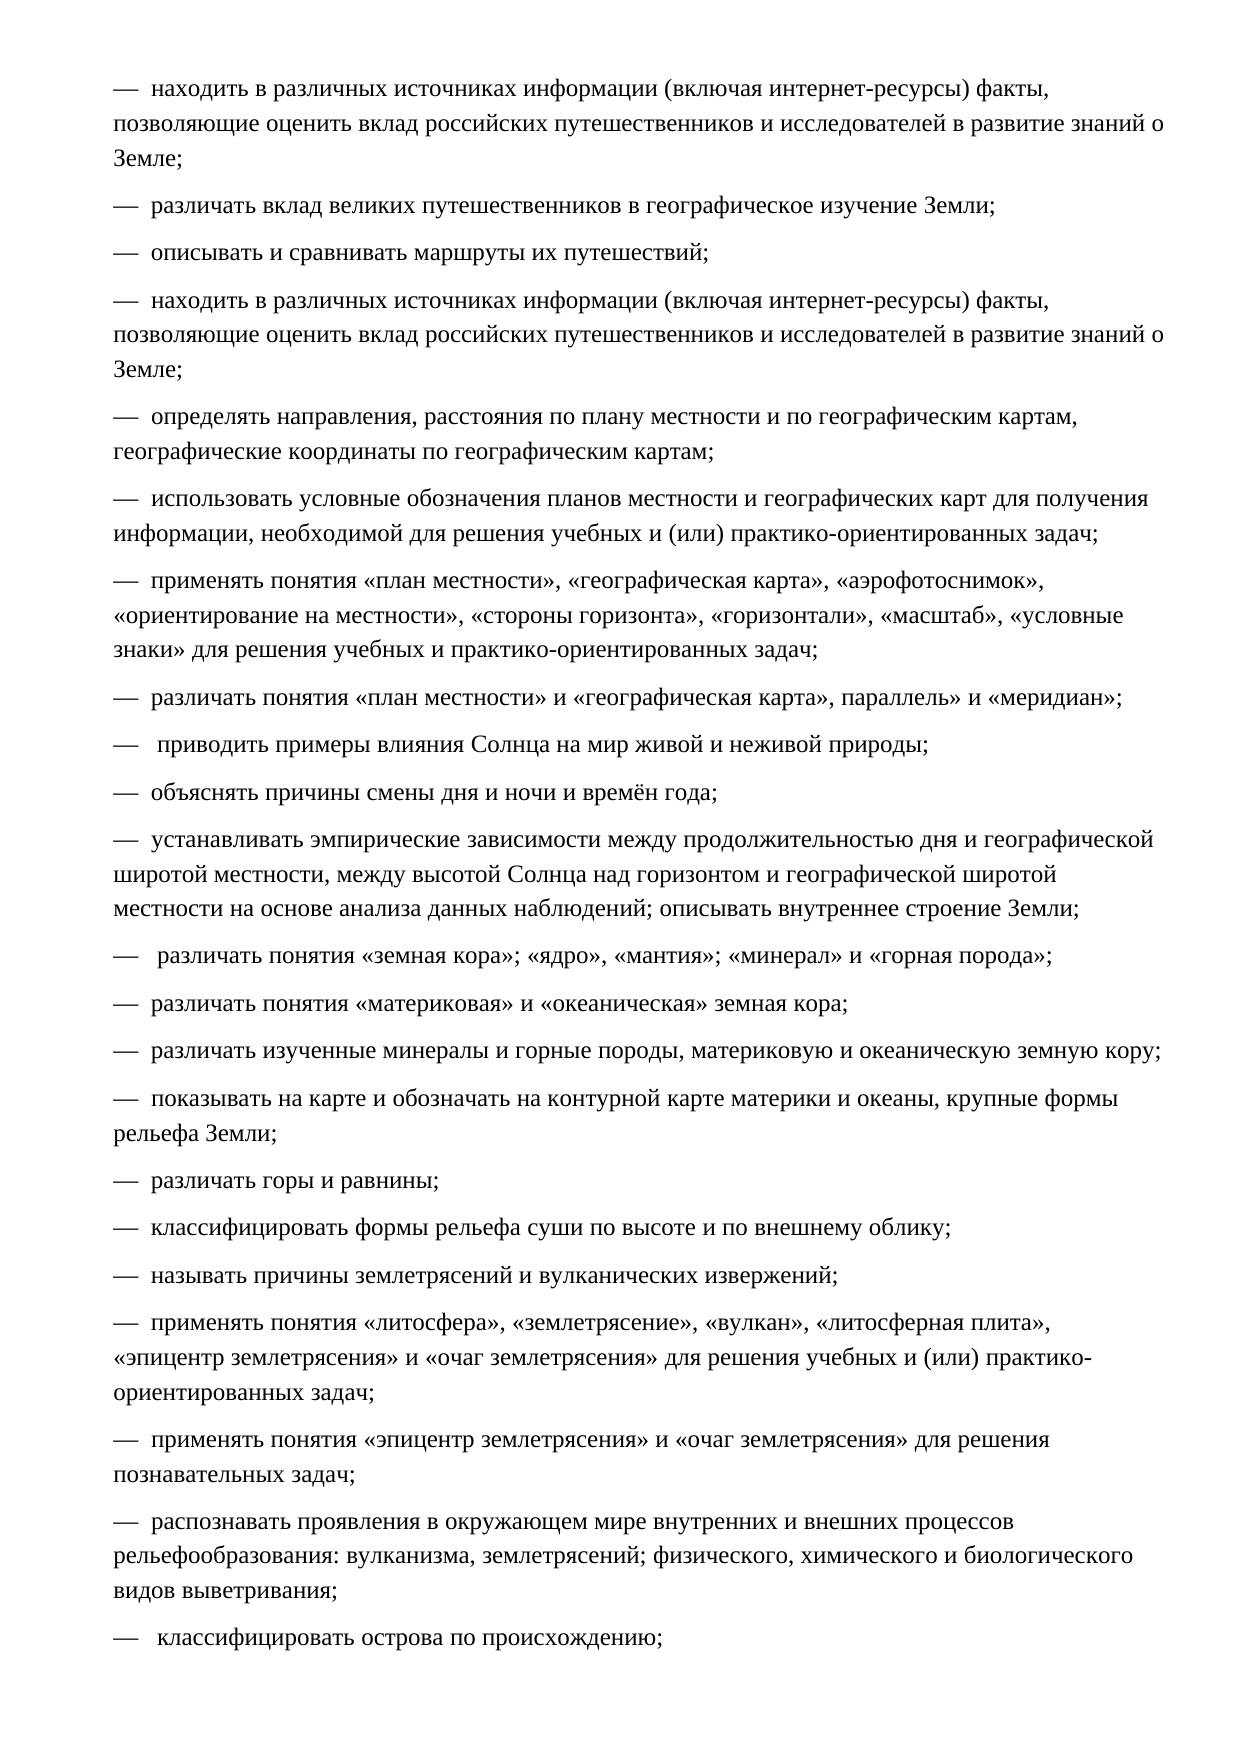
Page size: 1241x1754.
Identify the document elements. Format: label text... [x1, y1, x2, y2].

list различать горы и равнины; [113, 1165, 1182, 1193]
list различать изученные минералы и горные породы, материковую и океаническую земную кору; [113, 1036, 1182, 1064]
text «эпицентр землетрясения» и «очаг землетрясения» для решения учебных и (или) практико- ориентированных задач; [113, 1342, 1182, 1406]
list различать понятия «план местности» и «географическая карта», параллель» и «меридиан»; [113, 682, 1182, 710]
list применять понятия «эпицентр землетрясения» и «очаг землетрясения» для решения познавательных задач; [113, 1424, 1050, 1488]
list показывать на карте и обозначать на контурной карте материки и океаны, крупные формы рельефа Земли; [113, 1083, 1119, 1146]
list приводить примеры влияния Солнца на мир живой и неживой природы; [113, 729, 1182, 758]
list распознавать проявления в окружающем мире внутренних и внешних процессов рельефообразования: вулканизма, землетрясений; физического, химического и биологического видов выветривания; [113, 1506, 1134, 1604]
list устанавливать эмпирические зависимости между продолжительностью дня и географической широтой местности, между высотой Солнца над горизонтом и географической широтой местности на основе анализа данных наблюдений; описывать внутреннее строение Земли; [113, 824, 1154, 922]
list называть причины землетрясений и вулканических извержений; [113, 1260, 1182, 1288]
list определять направления, расстояния по плану местности и по географическим картам, географические координаты по географическим картам; [113, 401, 1079, 465]
list различать вклад великих путешественников в географическое изучение Земли; [113, 190, 1182, 219]
list различать понятия «материковая» и «океаническая» земная кора; [113, 988, 1182, 1017]
text «ориентирование на местности», «стороны горизонта», «горизонтали», «масштаб», «условные знаки» для решения учебных и практико-ориентированных задач; [113, 600, 1127, 663]
list находить в различных источниках информации (включая интернет-ресурсы) факты, позволяющие оценить вклад российских путешественников и исследователей в развитие знаний о Земле; [113, 285, 1164, 383]
list различать понятия «земная кора»; «ядро», «мантия»; «минерал» и «горная порода»; [113, 941, 1182, 969]
list находить в различных источниках информации (включая интернет-ресурсы) факты, позволяющие оценить вклад российских путешественников и исследователей в развитие знаний о Земле; [113, 73, 1164, 172]
list использовать условные обозначения планов местности и географических карт для получения информации, необходимой для решения учебных и (или) практико-ориентированных задач; [113, 483, 1150, 546]
list классифицировать формы рельефа суши по высоте и по внешнему облику; [113, 1212, 1182, 1241]
list применять понятия «план местности», «географическая карта», «аэрофотоснимок», [113, 565, 1182, 593]
list классифицировать острова по происхождению; [113, 1622, 1182, 1651]
list применять понятия «литосфера», «землетрясение», «вулкан», «литосферная плита», [113, 1307, 1182, 1336]
list описывать и сравнивать маршруты их путешествий; [113, 237, 1182, 266]
list объяснять причины смены дня и ночи и времён года; [113, 777, 1182, 805]
